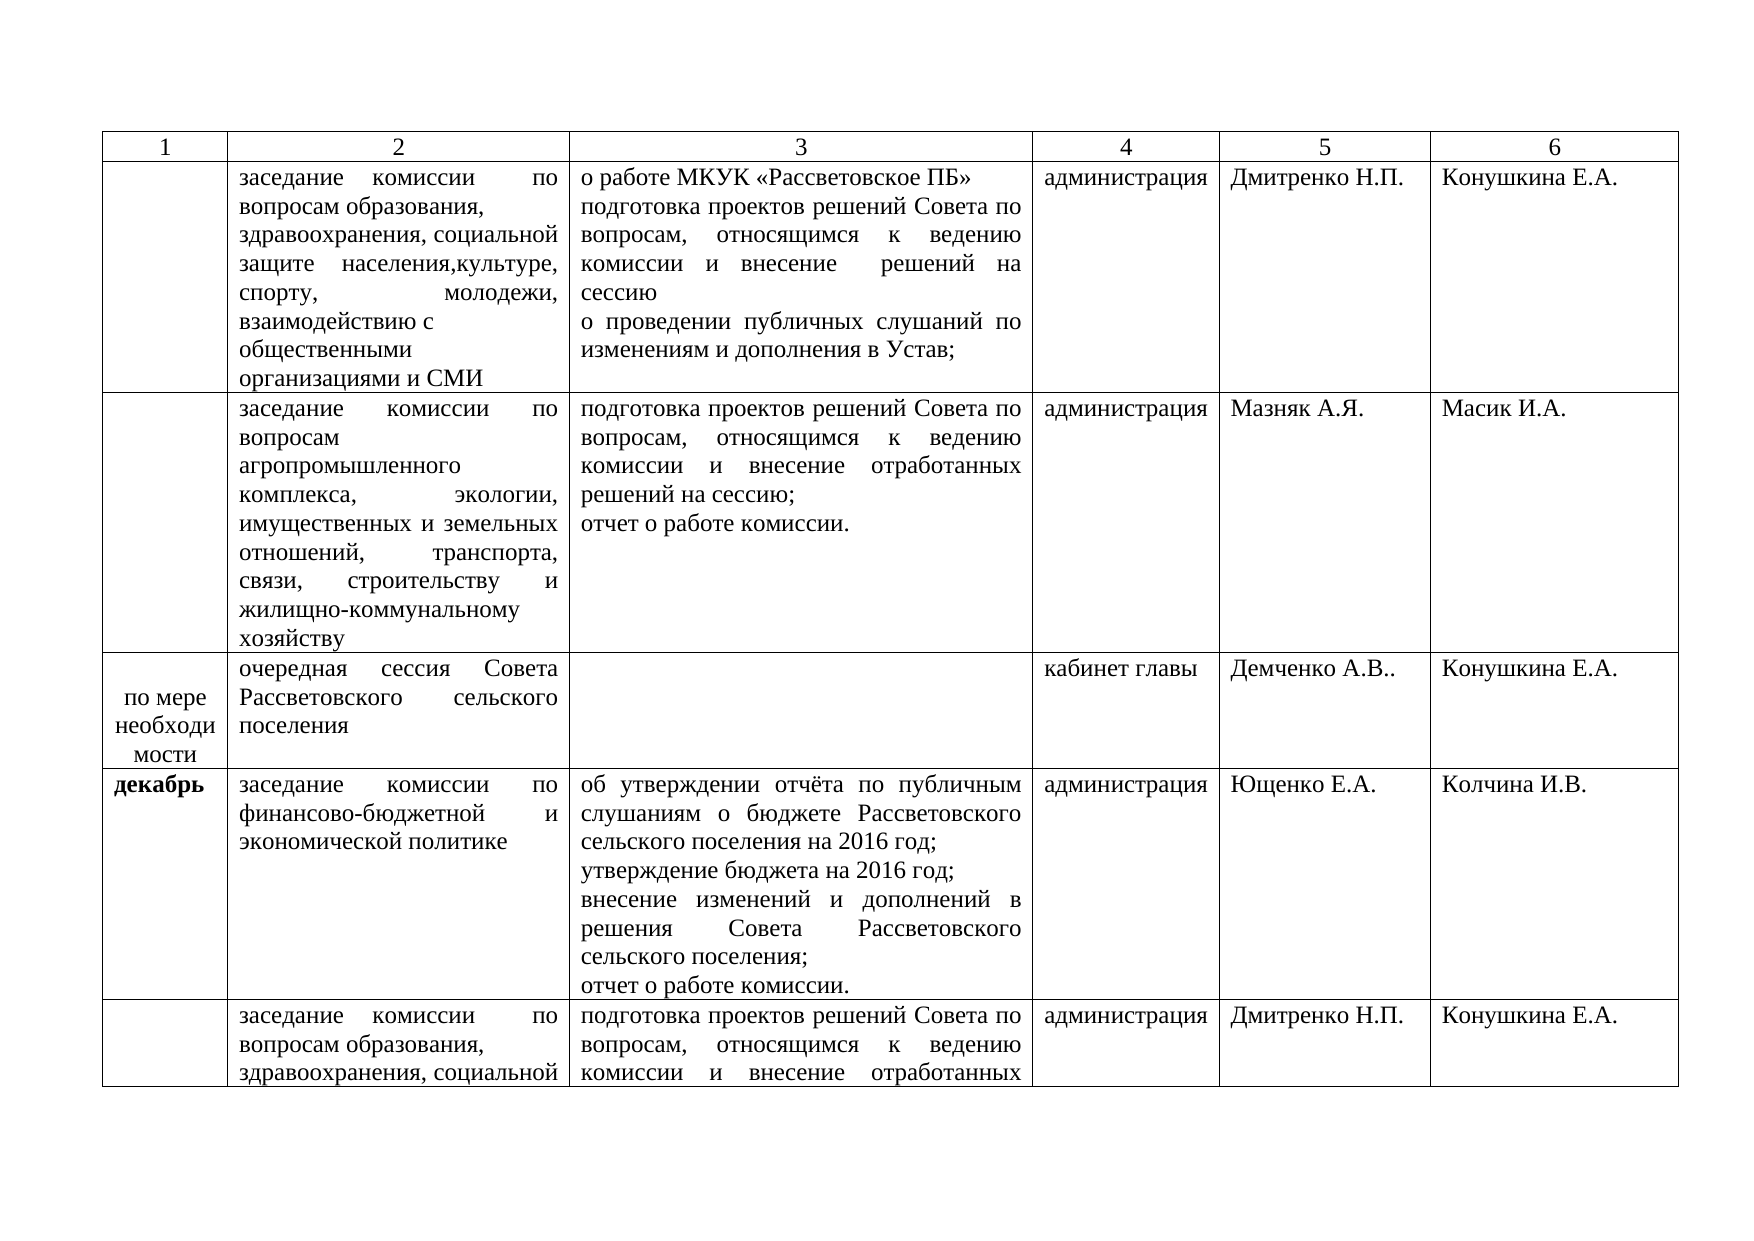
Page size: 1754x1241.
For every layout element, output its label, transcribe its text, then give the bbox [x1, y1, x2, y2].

table_cell 1 [103, 132, 227, 161]
table_cell 6 [1431, 132, 1678, 161]
table_cell Ющенко Е.А. [1220, 769, 1430, 999]
table_cell [570, 653, 1032, 768]
table_cell администрация [1033, 769, 1219, 999]
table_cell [570, 1000, 1032, 1086]
table_cell Конушкина Е.А. [1431, 1000, 1678, 1086]
table_cell Конушкина Е.А. [1431, 653, 1678, 768]
table_cell по мере необходимости [103, 653, 227, 768]
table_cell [228, 1000, 569, 1086]
table_cell [103, 162, 227, 392]
table_cell Колчина И.В. [1431, 769, 1678, 999]
table_cell Конушкина Е.А. [1431, 162, 1678, 392]
table_cell 3 [570, 132, 1032, 161]
table_cell [103, 1000, 227, 1086]
table_cell 5 [1220, 132, 1430, 161]
table_cell очередная сессия Совета Рассветовского сельского поселения [228, 653, 569, 768]
table_cell Мазняк А.Я. [1220, 393, 1430, 652]
table_cell Дмитренко Н.П. [1220, 1000, 1430, 1086]
table_cell заседание комиссии по вопросам агропромышленного комплекса, экологии, имущественных и земельных отношений, транспорта, связи, строительству и жилищно-коммунальному хозяйству [228, 393, 569, 652]
table_cell Демченко А.В.. [1220, 653, 1430, 768]
table_cell администрация [1033, 393, 1219, 652]
table_cell заседание комиссии по финансово-бюджетной и экономической политике [228, 769, 569, 999]
table_cell Дмитренко Н.П. [1220, 162, 1430, 392]
table_cell подготовка проектов решений Совета по вопросам, относящимся к ведению комиссии и внесение отработанных решений на сессию; отчет о работе комиссии. [570, 393, 1032, 652]
table_cell декабрь [103, 769, 227, 999]
table_cell Масик И.А. [1431, 393, 1678, 652]
table_cell 4 [1033, 132, 1219, 161]
table_cell об утверждении отчёта по публичным слушаниям о бюджете Рассветовского сельского поселения на 2016 год; утверждение бюджета на 2016 год; внесение изменений и дополнений в решения Совета Рассветовского сельского поселения; отчет о работе комиссии. [570, 769, 1032, 999]
table_cell [103, 393, 227, 652]
table_cell администрация [1033, 1000, 1219, 1086]
table_cell о работе МКУК «Рассветовское ПБ» подготовка проектов решений Совета по вопросам, относящимся к ведению комиссии и внесение решений на сессию о проведении публичных слушаний по изменениям и дополнения в Устав; [570, 162, 1032, 392]
table_cell администрация [1033, 162, 1219, 392]
table_cell 2 [228, 132, 569, 161]
table_cell кабинет главы [1033, 653, 1219, 768]
